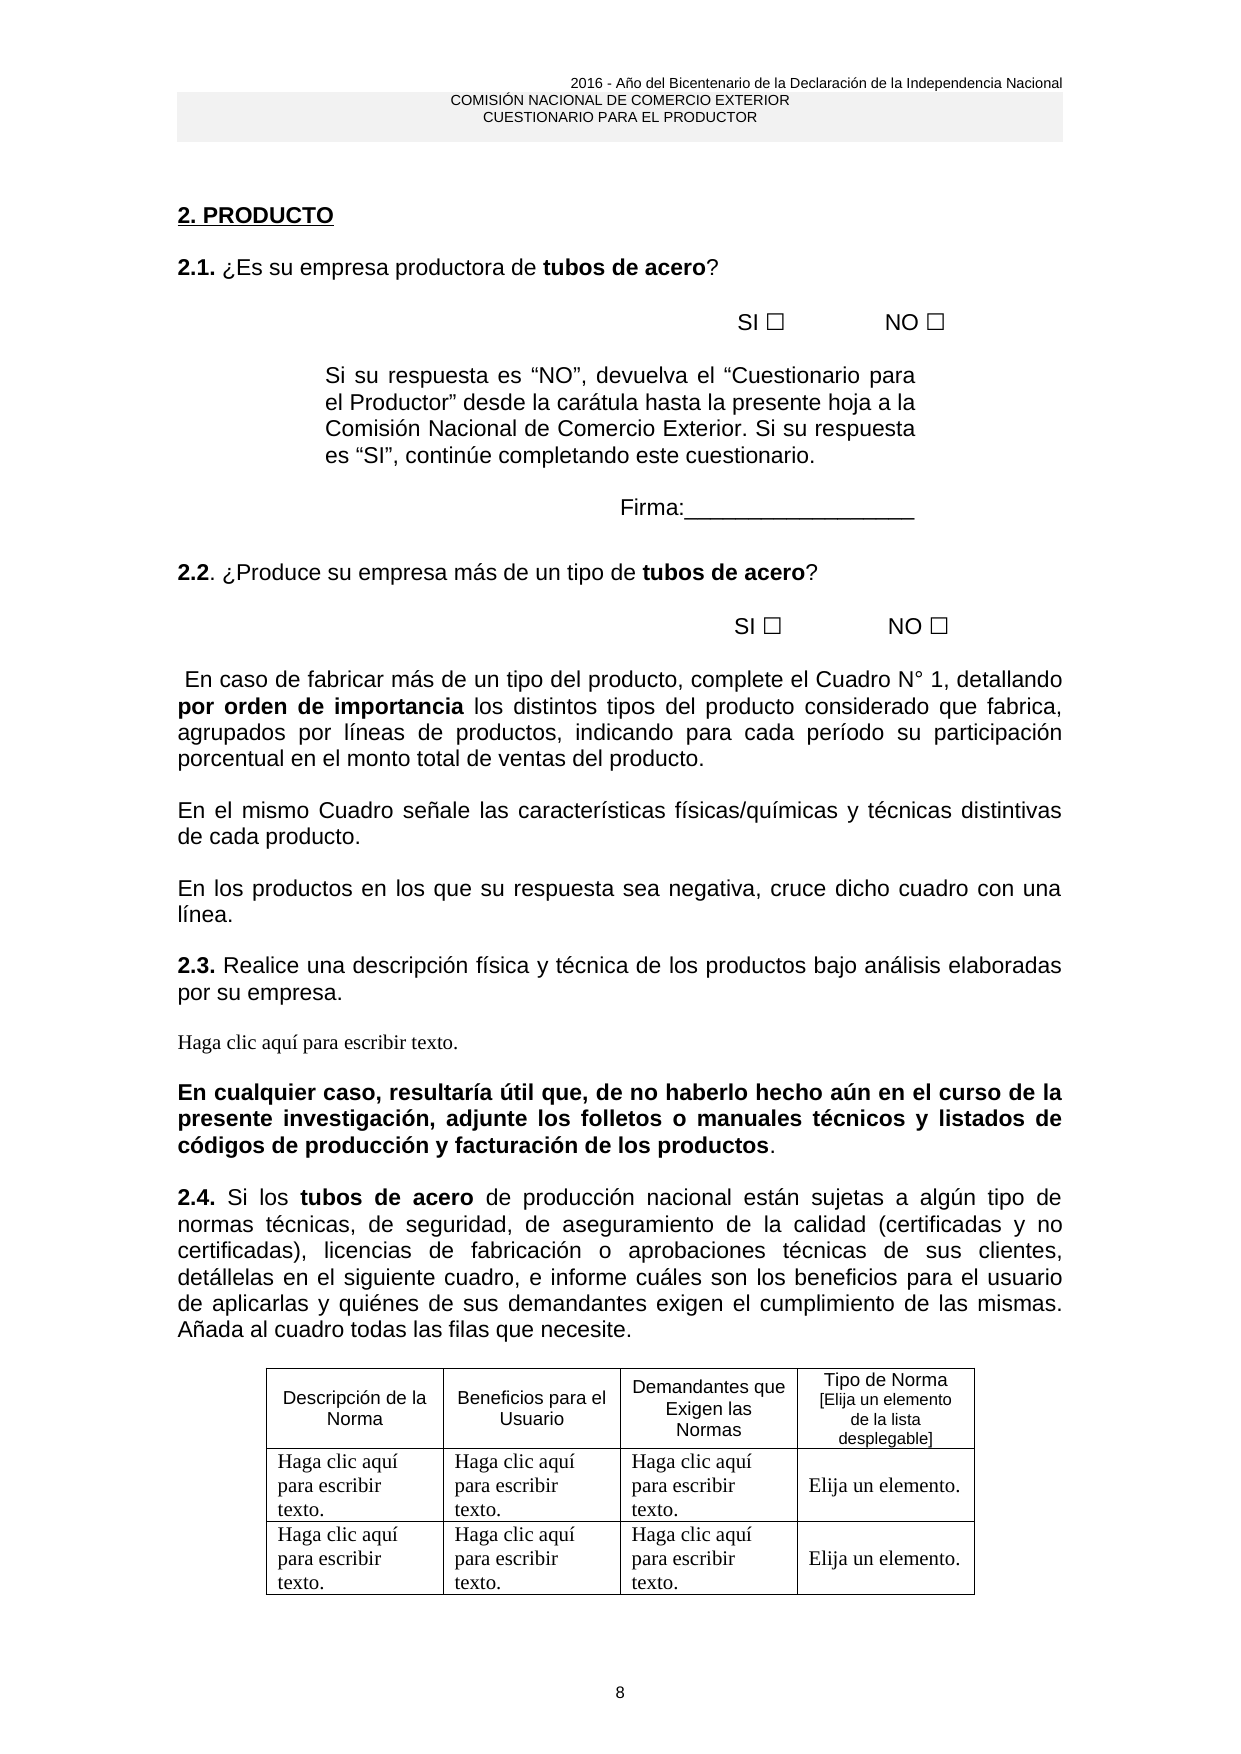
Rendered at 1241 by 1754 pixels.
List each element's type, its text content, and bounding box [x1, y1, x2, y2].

text 2. PRODUCTO [177, 202, 1063, 228]
text 2.1. ¿Es su empresa productora de tubos de acero? [177, 253, 1063, 280]
table_header Beneficios para el Usuario [444, 1369, 620, 1448]
table_header Tipo de Norma [Elija un elemento de la lista desplegable] [798, 1369, 974, 1448]
text SI NO [620, 610, 1063, 641]
text En cualquier caso, resultaría útil que, de no haberlo hecho aún en el curso de la presente investigación, adjunte los folletos o manuales técnicos y listados de códigos de producción y facturación de los productos. [177, 1079, 1063, 1158]
text 2.3. Realice una descripción física y técnica de los productos bajo análisis elaboradas por su empresa. [177, 952, 1063, 1005]
text Firma:__________________ [472, 494, 915, 521]
table_header Demandantes que Exigen las Normas [621, 1369, 797, 1448]
text En los productos en los que su respuesta sea negativa, cruce dicho cuadro con una línea. [177, 874, 1063, 927]
text 2.4. Si los tubos de acero de producción nacional están sujetas a algún tipo de normas técnicas, de seguridad, de aseguramiento de la calidad (certificadas y no certificadas), licencias de fabricación o aprobaciones técnicas de sus clientes, detállelas en el siguiente cuadro, e informe cuáles son los beneficios para el usuario de aplicarlas y quiénes de sus demandantes exigen el cumplimiento de las mismas. Añada al cuadro todas las filas que necesite. [177, 1184, 1063, 1342]
text 2.2. ¿Produce su empresa más de un tipo de tubos de acero? [177, 559, 1063, 585]
text En caso de fabricar más de un tipo del producto, complete el Cuadro N° 1, detallando por orden de importancia los distintos tipos del producto considerado que fabrica, agrupados por líneas de productos, indicando para cada período su participación porcentual en el monto total de ventas del producto. [177, 666, 1063, 772]
text SI NO [546, 306, 1063, 337]
text Si su respuesta es “NO”, devuelva el “Cuestionario para el Productor” desde la carátula hasta la presente hoja a la Comisión Nacional de Comercio Exterior. Si su respuesta es “SI”, continúe completando este cuestionario. [325, 362, 915, 468]
table_header Descripción de la Norma [267, 1369, 443, 1448]
text En el mismo Cuadro señale las características físicas/químicas y técnicas distintivas de cada producto. [177, 797, 1063, 849]
